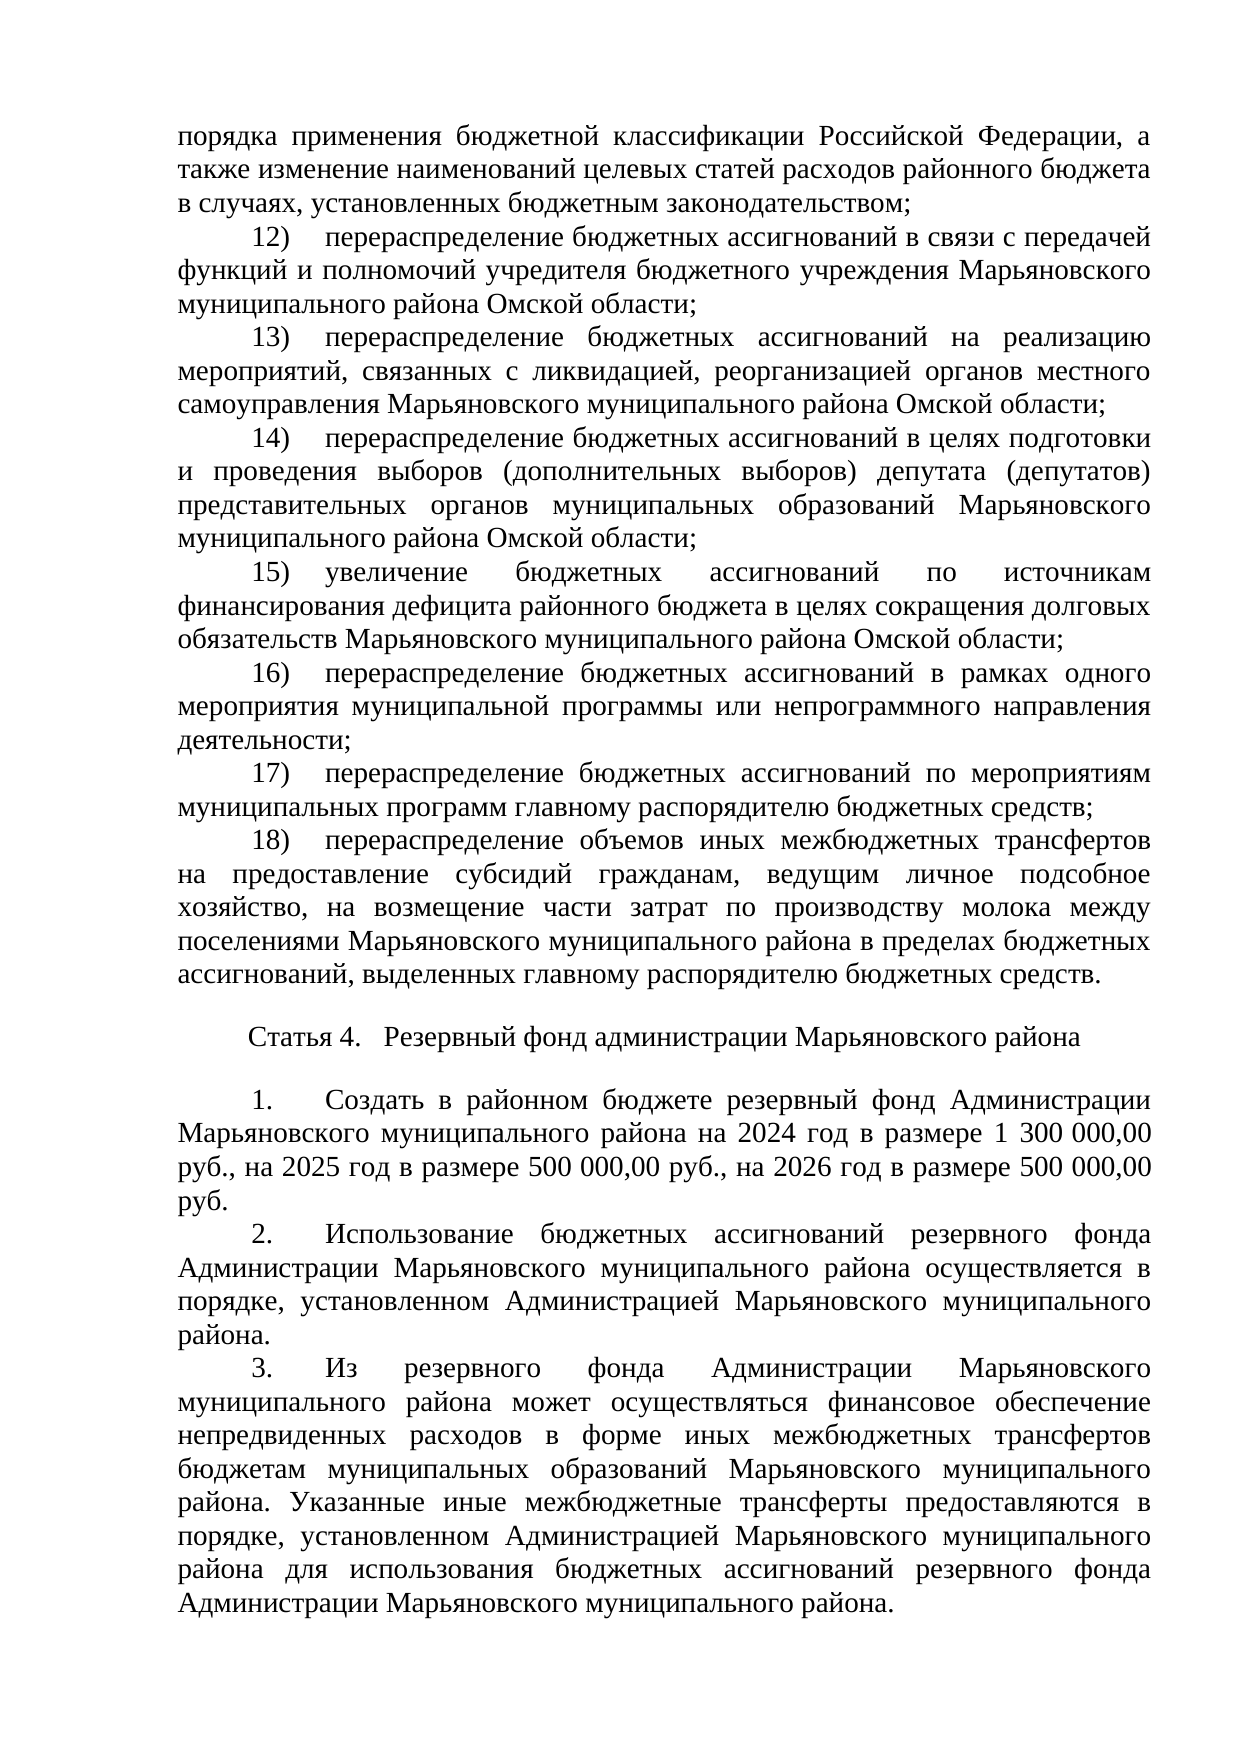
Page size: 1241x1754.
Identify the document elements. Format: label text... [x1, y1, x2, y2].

text 14) перераспределение бюджетных ассигнований в целях подготовки и проведения выборов (дополнительных выборов) депутата (депутатов) представительных органов муниципальных образований Марьяновского муниципального района Омской области; [177, 420, 1152, 554]
text 12) перераспределение бюджетных ассигнований в связи с передачей функций и полномочий учредителя бюджетного учреждения Марьяновского муниципального района Омской области; [177, 219, 1152, 319]
text 3. Из резервного фонда Администрации Марьяновского муниципального района может осуществляться финансовое обеспечение непредвиденных расходов в форме иных межбюджетных трансфертов бюджетам муниципальных образований Марьяновского муниципального района. Указанные иные межбюджетные трансферты предоставляются в порядке, установленном Администрацией Марьяновского муниципального района для использования бюджетных ассигнований резервного фонда Администрации Марьяновского муниципального района. [177, 1350, 1152, 1619]
text 1. Создать в районном бюджете резервный фонд Администрации Марьяновского муниципального района на 2024 год в размере 1 300 000,00 руб., на 2025 год в размере 500 000,00 руб., на 2026 год в размере 500 000,00 руб. [177, 1082, 1152, 1216]
text 15) увеличение бюджетных ассигнований по источникам финансирования дефицита районного бюджета в целях сокращения долговых обязательств Марьяновского муниципального района Омской области; [177, 554, 1152, 655]
text 18) перераспределение объемов иных межбюджетных трансфертов на предоставление субсидий гражданам, ведущим личное подсобное хозяйство, на возмещение части затрат по производству молока между поселениями Марьяновского муниципального района в пределах бюджетных ассигнований, выделенных главному распорядителю бюджетных средств. [177, 822, 1152, 990]
text 16) перераспределение бюджетных ассигнований в рамках одного мероприятия муниципальной программы или непрограммного направления деятельности; [177, 655, 1152, 755]
text Статья 4. Резервный фонд администрации Марьяновского района [177, 1019, 1152, 1053]
text 2. Использование бюджетных ассигнований резервного фонда Администрации Марьяновского муниципального района осуществляется в порядке, установленном Администрацией Марьяновского муниципального района. [177, 1216, 1152, 1350]
text 17) перераспределение бюджетных ассигнований по мероприятиям муниципальных программ главному распорядителю бюджетных средств; [177, 755, 1152, 822]
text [177, 118, 1152, 219]
text 13) перераспределение бюджетных ассигнований на реализацию мероприятий, связанных с ликвидацией, реорганизацией органов местного самоуправления Марьяновского муниципального района Омской области; [177, 319, 1152, 420]
